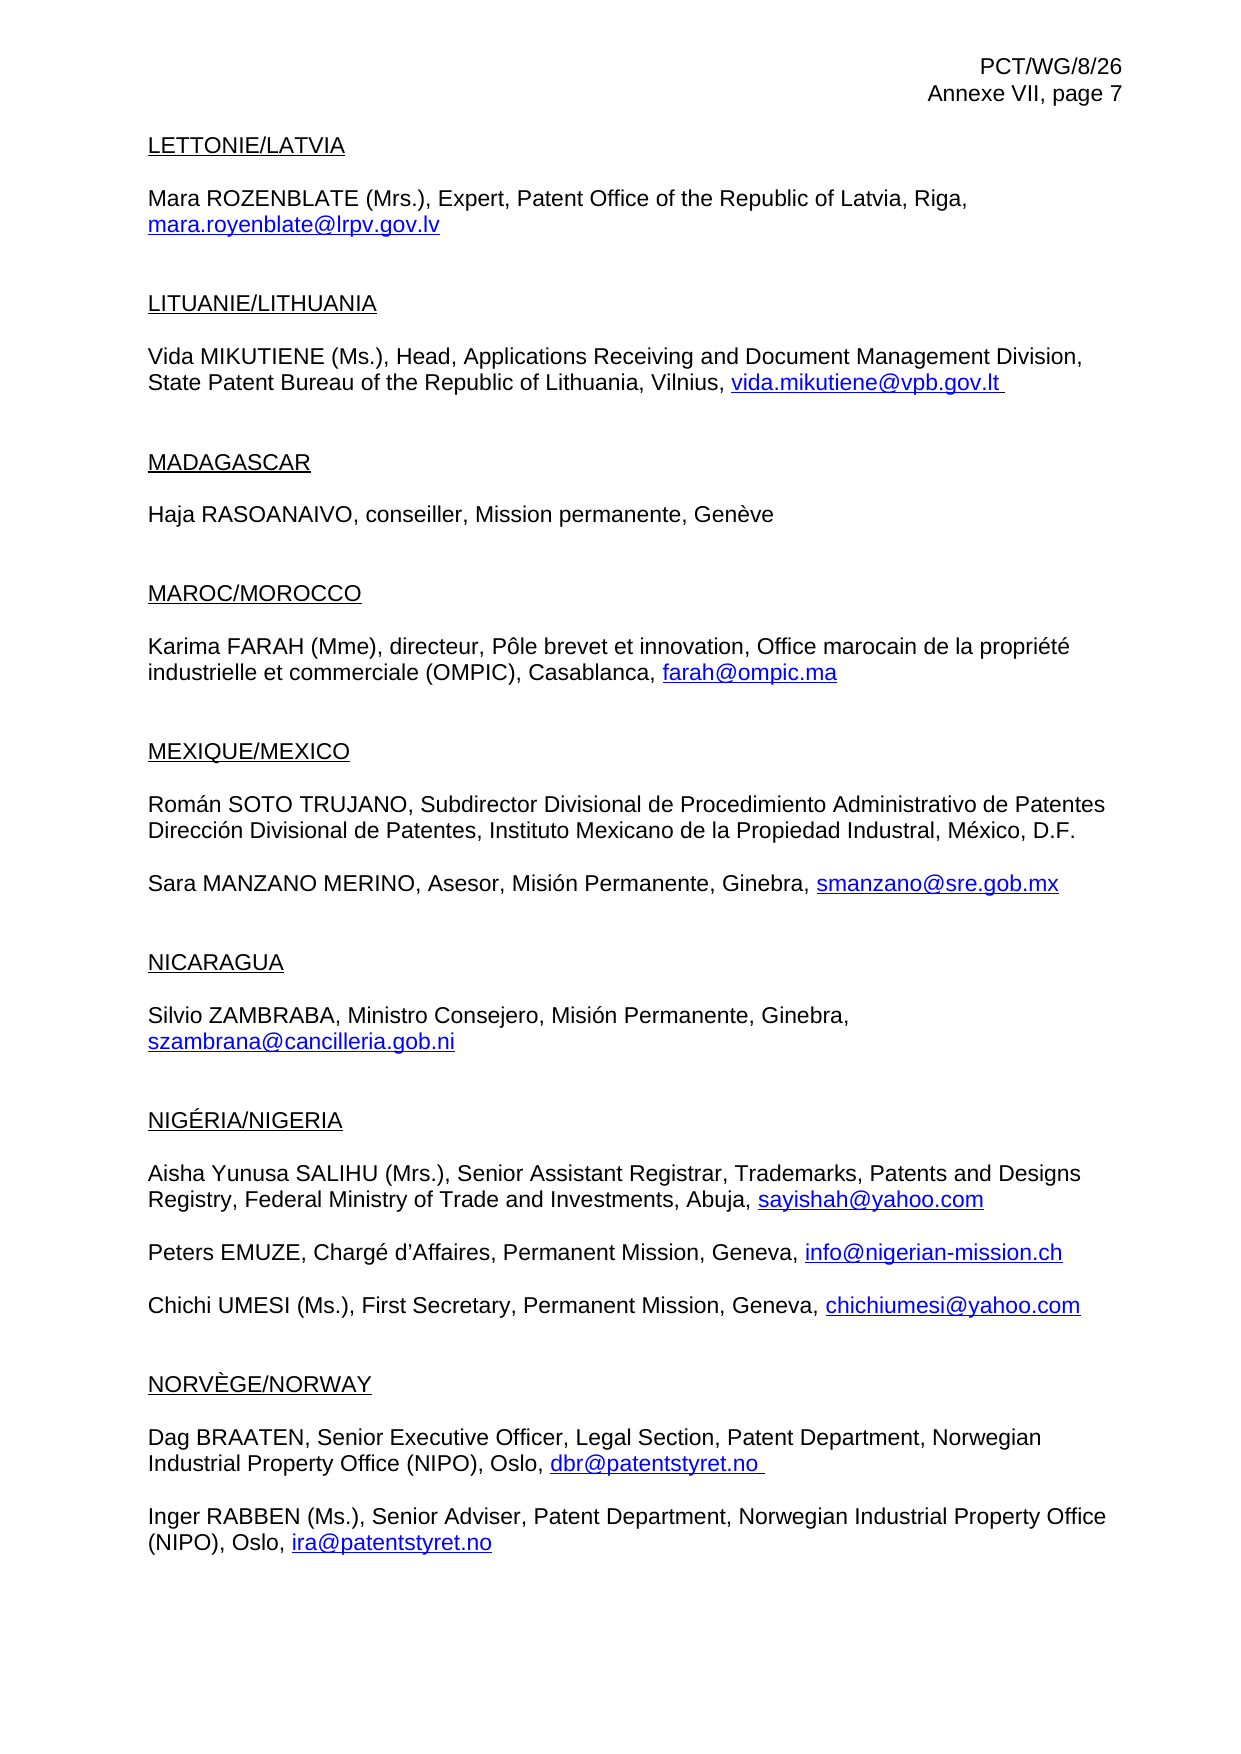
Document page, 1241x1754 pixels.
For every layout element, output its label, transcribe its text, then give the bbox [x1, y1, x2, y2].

text Chichi UMESI (Ms.), First Secretary, Permanent Mission, Geneva, chichiumesi@yahoo.com [148, 1292, 1122, 1318]
text LETTONIE/LATVIA [148, 132, 1122, 158]
text NORVÈGE/NORWAY [148, 1371, 1122, 1397]
text Karima FARAH (Mme), directeur, Pôle brevet et innovation, Office marocain de la propriété industrielle et commerciale (OMPIC), Casablanca, farah@ompic.ma [148, 633, 1122, 686]
text MADAGASCAR [148, 448, 1122, 475]
text Haja RASOANAIVO, conseiller, Mission permanente, Genève [148, 501, 1122, 527]
text Román SOTO TRUJANO, Subdirector Divisional de Procedimiento Administrativo de Patentes Dirección Divisional de Patentes, Instituto Mexicano de la Propiedad Industral, México, D.F. [148, 791, 1122, 844]
text Peters EMUZE, Chargé d’Affaires, Permanent Mission, Geneva, info@nigerian-mission.ch [148, 1239, 1122, 1265]
text MAROC/MOROCCO [148, 580, 1122, 607]
text NICARAGUA [148, 949, 1122, 976]
text Mara ROZENBLATE (Mrs.), Expert, Patent Office of the Republic of Latvia, Riga, mara.royenblate@lrpv.gov.lv [148, 185, 1122, 238]
text Vida MIKUTIENE (Ms.), Head, Applications Receiving and Document Management Division, State Patent Bureau of the Republic of Lithuania, Vilnius, vida.mikutiene@vpb.gov.lt [148, 343, 1122, 396]
text Silvio ZAMBRABA, Ministro Consejero, Misión Permanente, Ginebra, szambrana@cancilleria.gob.ni [148, 1002, 1122, 1054]
text Aisha Yunusa SALIHU (Mrs.), Senior Assistant Registrar, Trademarks, Patents and Designs Registry, Federal Ministry of Trade and Investments, Abuja, sayishah@yahoo.com [148, 1160, 1122, 1213]
text MEXIQUE/MEXICO [148, 738, 1122, 765]
text Inger RABBEN (Ms.), Senior Adviser, Patent Department, Norwegian Industrial Property Office (NIPO), Oslo, ira@patentstyret.no [148, 1503, 1122, 1555]
text NIGÉRIA/NIGERIA [148, 1107, 1122, 1134]
text Sara MANZANO MERINO, Asesor, Misión Permanente, Ginebra, smanzano@sre.gob.mx [148, 870, 1122, 896]
text LITUANIE/LITHUANIA [148, 290, 1122, 317]
text Dag BRAATEN, Senior Executive Officer, Legal Section, Patent Department, Norwegian Industrial Property Office (NIPO), Oslo, dbr@patentstyret.no [148, 1423, 1122, 1476]
